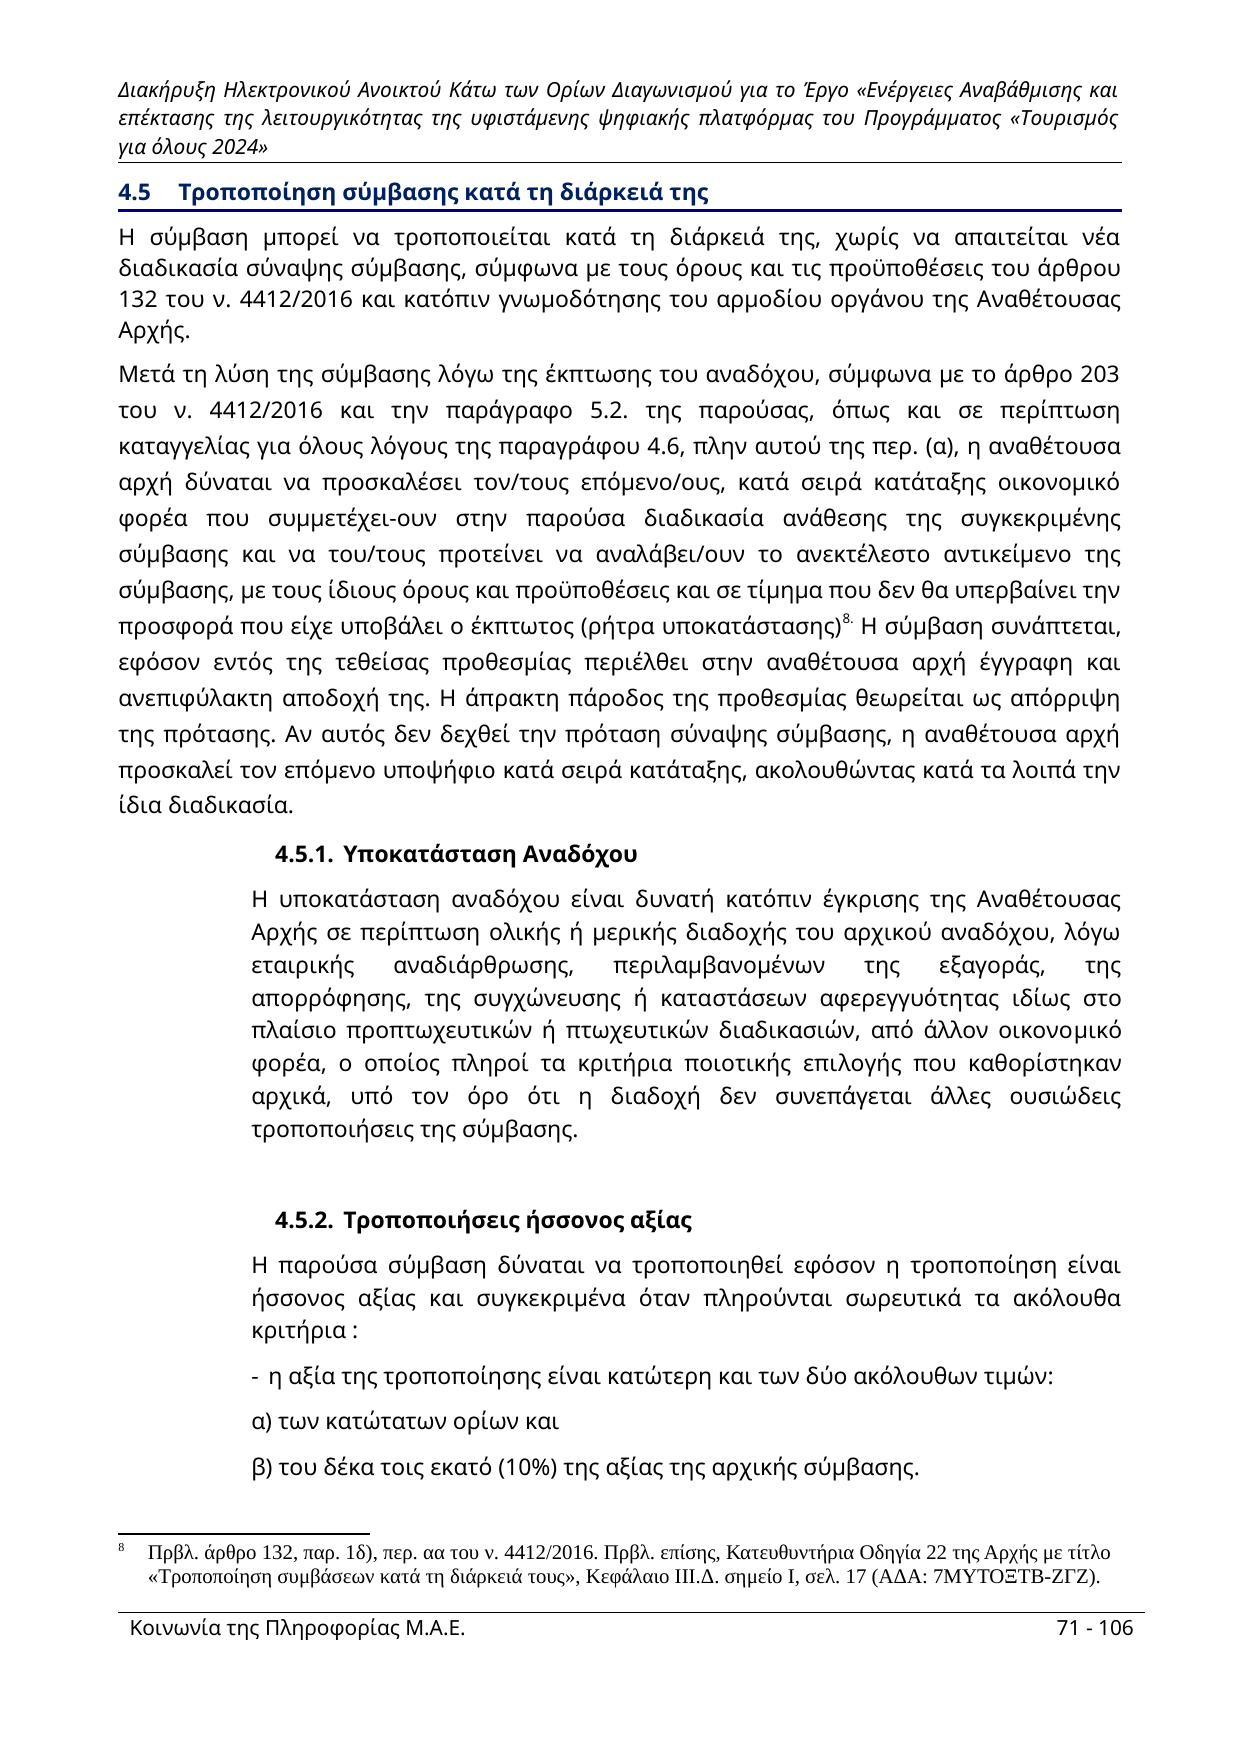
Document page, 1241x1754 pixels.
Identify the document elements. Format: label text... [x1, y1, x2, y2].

subtitle Τροποποίηση σύμβασης κατά τη διάρκειά της [118, 176, 1122, 209]
text Μετά τη λύση της σύμβασης λόγω της έκπτωσης του αναδόχου, σύμφωνα με το άρθρο 203 του ν. 4412/2016 και την παράγραφο 5.2. της παρούσας, όπως και σε περίπτωση καταγγελίας για όλους λόγους της παραγράφου 4.6, πλην αυτού της περ. (α), η αναθέτουσα αρχή δύναται να προσκαλέσει τον/τους επόμενο/ους, κατά σειρά κατάταξης οικονομικό φορέα που συμμετέχει-ουν στην παρούσα διαδικασία ανάθεσης της συγκεκριμένης σύμβασης και να του/τους προτείνει να αναλάβει/ουν το ανεκτέλεστο αντικείμενο της σύμβασης, με τους ίδιους όρους και προϋποθέσεις και σε τίμημα που δεν θα υπερβαίνει την προσφορά που είχε υποβάλει ο έκπτωτος (ρήτρα υποκατάστασης). Η σύμβαση συνάπτεται, εφόσον εντός της τεθείσας προθεσμίας περιέλθει στην αναθέτουσα αρχή έγγραφη και ανεπιφύλακτη αποδοχή της. Η άπρακτη πάροδος της προθεσμίας θεωρείται ως απόρριψη της πρότασης. Αν αυτός δεν δεχθεί την πρόταση σύναψης σύμβασης, η αναθέτουσα αρχή προσκαλεί τον επόμενο υποψήφιο κατά σειρά κατάταξης, ακολουθώντας κατά τα λοιπά την ίδια διαδικασία. [118, 358, 1122, 821]
text Η υποκατάσταση αναδόχου είναι δυνατή κατόπιν έγκρισης της Αναθέτουσας Αρχής σε περίπτωση ολικής ή μερικής διαδοχής του αρχικού αναδόχου, λόγω εταιρικής αναδιάρθρωσης, περιλαμβανομένων της εξαγοράς, της απορρόφησης, της συγχώνευσης ή καταστάσεων αφερεγγυότητας ιδίως στο πλαίσιο προπτωχευτικών ή πτωχευτικών διαδικασιών, από άλλον οικονομικό φορέα, ο οποίος πληροί τα κριτήρια ποιοτικής επιλογής που καθορίστηκαν αρχικά, υπό τον όρο ότι η διαδοχή δεν συνεπάγεται άλλες ουσιώδεις τροποποιήσεις της σύμβασης. [251, 883, 1122, 1144]
subtitle Υποκατάσταση Αναδόχου [275, 838, 1122, 869]
subtitle Τροποποιήσεις ήσσονος αξίας [275, 1203, 1122, 1235]
list α) των κατώτατων ορίων και [251, 1405, 1122, 1436]
text Η παρούσα σύμβαση δύναται να τροποποιηθεί εφόσον η τροποποίηση είναι ήσσονος αξίας και συγκεκριμένα όταν πληρούνται σωρευτικά τα ακόλουθα κριτήρια : [251, 1249, 1122, 1346]
list β) του δέκα τοις εκατό (10%) της αξίας της αρχικής σύμβασης. [251, 1450, 1122, 1482]
list η αξία της τροποποίησης είναι κατώτερη και των δύο ακόλουθων τιμών: [268, 1360, 1122, 1391]
text Η σύμβαση μπορεί να τροποποιείται κατά τη διάρκειά της, χωρίς να απαιτείται νέα διαδικασία σύναψης σύμβασης, σύμφωνα με τους όρους και τις προϋποθέσεις του άρθρου 132 του ν. 4412/2016 και κατόπιν γνωμοδότησης του αρμοδίου οργάνου της Αναθέτουσας Αρχής. [118, 221, 1122, 346]
